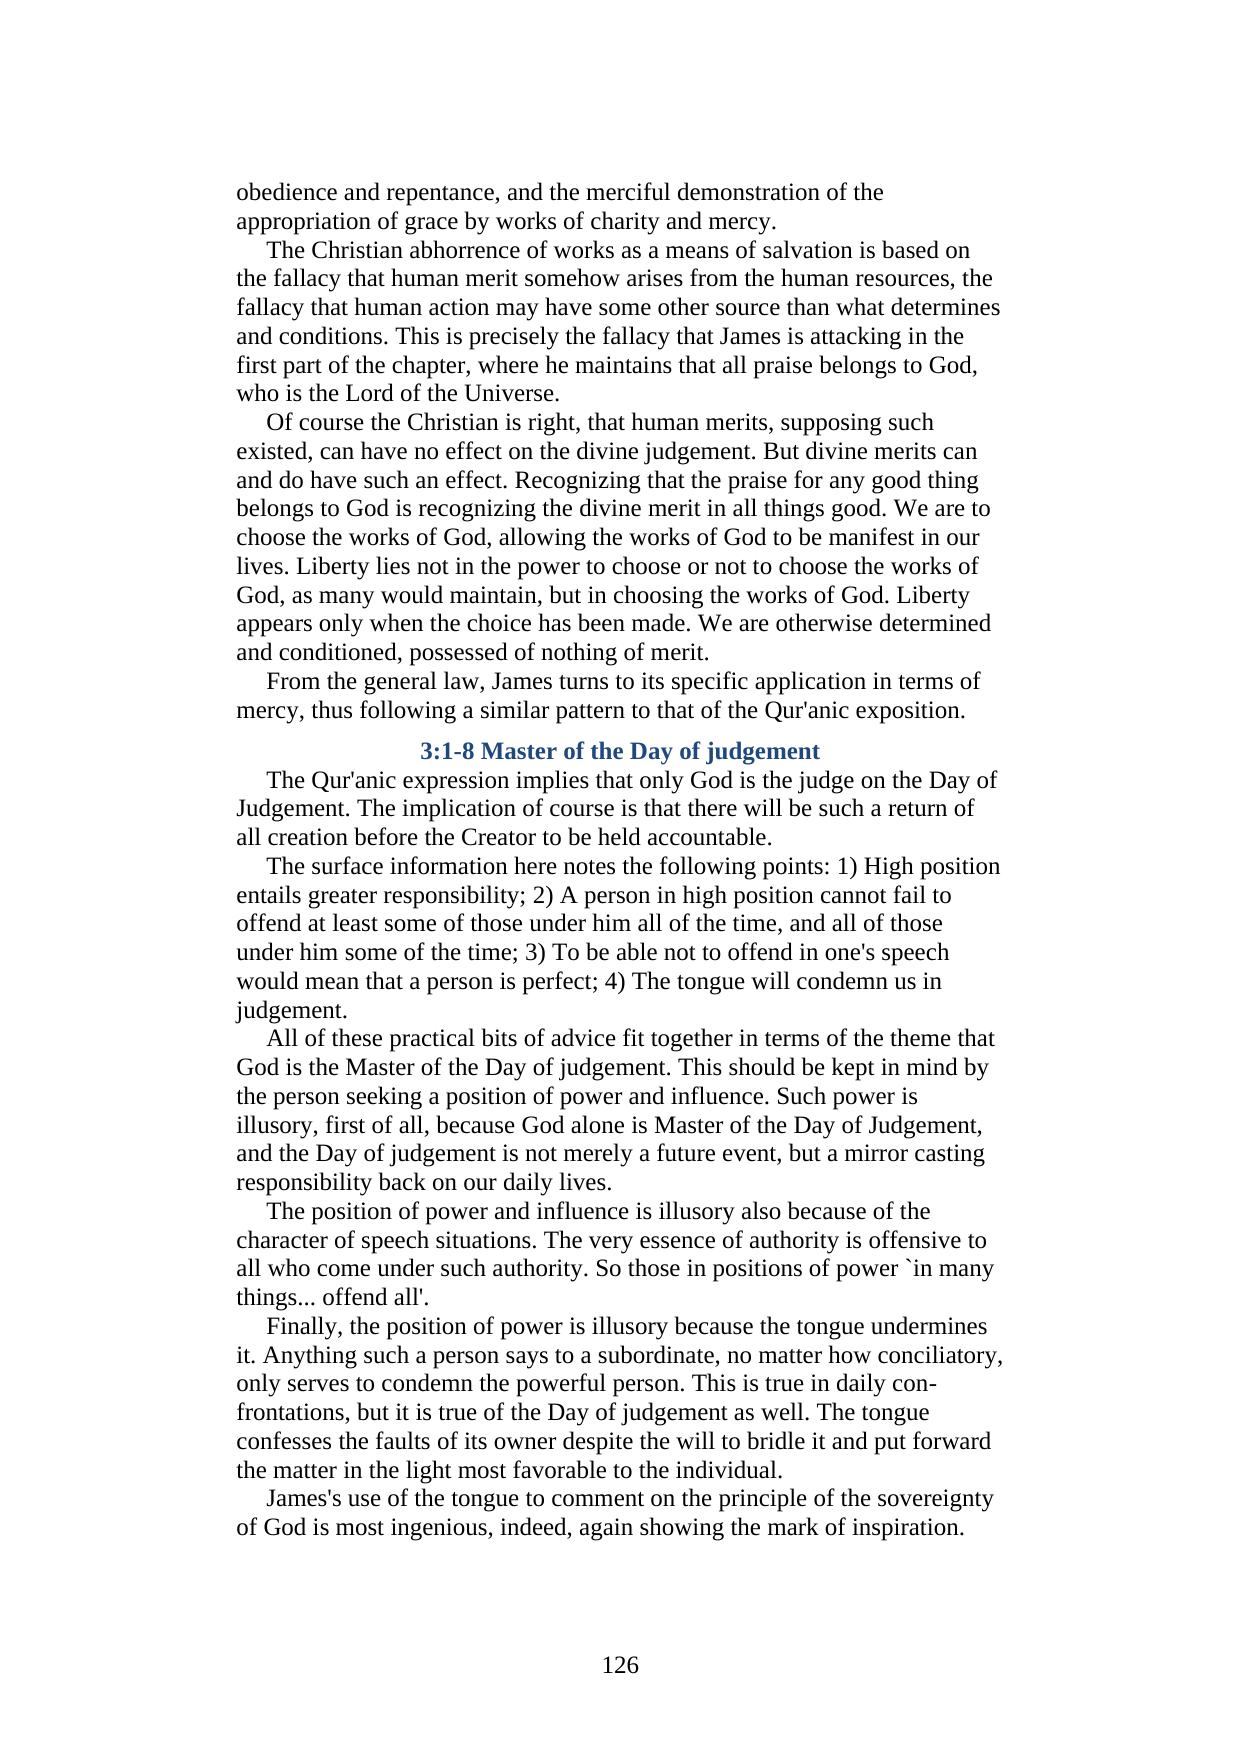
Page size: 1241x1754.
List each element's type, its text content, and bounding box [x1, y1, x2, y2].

text The position of power and influence is illusory also because of the character of speech situations. The very essence of authority is offensive to all who come under such authority. So those in positions of power `in many things... offend all'. [236, 1196, 1004, 1311]
text Finally, the position of power is illusory because the tongue undermines it. Anything such a person says to a subordinate, no matter how conciliatory, only serves to condemn the powerful person. This is true in daily con­frontations, but it is true of the Day of judgement as well. The tongue confesses the faults of its owner despite the will to bridle it and put forward the matter in the light most favorable to the individual. [236, 1311, 1004, 1483]
text The surface information here notes the following points: 1) High position entails greater responsibility; 2) A person in high position cannot fail to offend at least some of those under him all of the time, and all of those under him some of the time; 3) To be able not to offend in one's speech would mean that a person is perfect; 4) The tongue will condemn us in judgement. [236, 851, 1004, 1023]
text Of course the Christian is right, that human merits, supposing such existed, can have no effect on the divine judgement. But divine merits can and do have such an effect. Recognizing that the praise for any good thing belongs to God is recognizing the divine merit in all things good. We are to choose the works of God, allowing the works of God to be manifest in our lives. Liberty lies not in the power to choose or not to choose the works of God, as many would maintain, but in choosing the works of God. Liberty appears only when the choice has been made. We are otherwise determined and conditioned, possessed of nothing of merit. [236, 407, 1004, 666]
text The Qur'anic expression implies that only God is the judge on the Day of Judgement. The implication of course is that there will be such a return of all creation before the Creator to be held accountable. [236, 765, 1004, 851]
text James's use of the tongue to comment on the principle of the sovereignty of God is most ingenious, indeed, again showing the mark of inspiration. [236, 1483, 1004, 1541]
subtitle 3:1-8 Master of the Day of judgement [236, 736, 1004, 765]
text From the general law, James turns to its specific applica­tion in terms of mercy, thus following a similar pattern to that of the Qur'anic exposition. [236, 666, 1004, 723]
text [236, 177, 1004, 235]
text The Christian abhorrence of works as a means of salva­tion is based on the fallacy that human merit somehow arises from the human resources, the fallacy that human action may have some other source than what determines and conditions. This is precisely the fallacy that James is attacking in the first part of the chapter, where he maintains that all praise belongs to God, who is the Lord of the Universe. [236, 235, 1004, 407]
text All of these practical bits of advice fit together in terms of the theme that God is the Master of the Day of judge­ment. This should be kept in mind by the person seeking a position of power and influence. Such power is illusory, first of all, because God alone is Master of the Day of Judgement, and the Day of judgement is not merely a future event, but a mirror casting responsibility back on our daily lives. [236, 1023, 1004, 1196]
